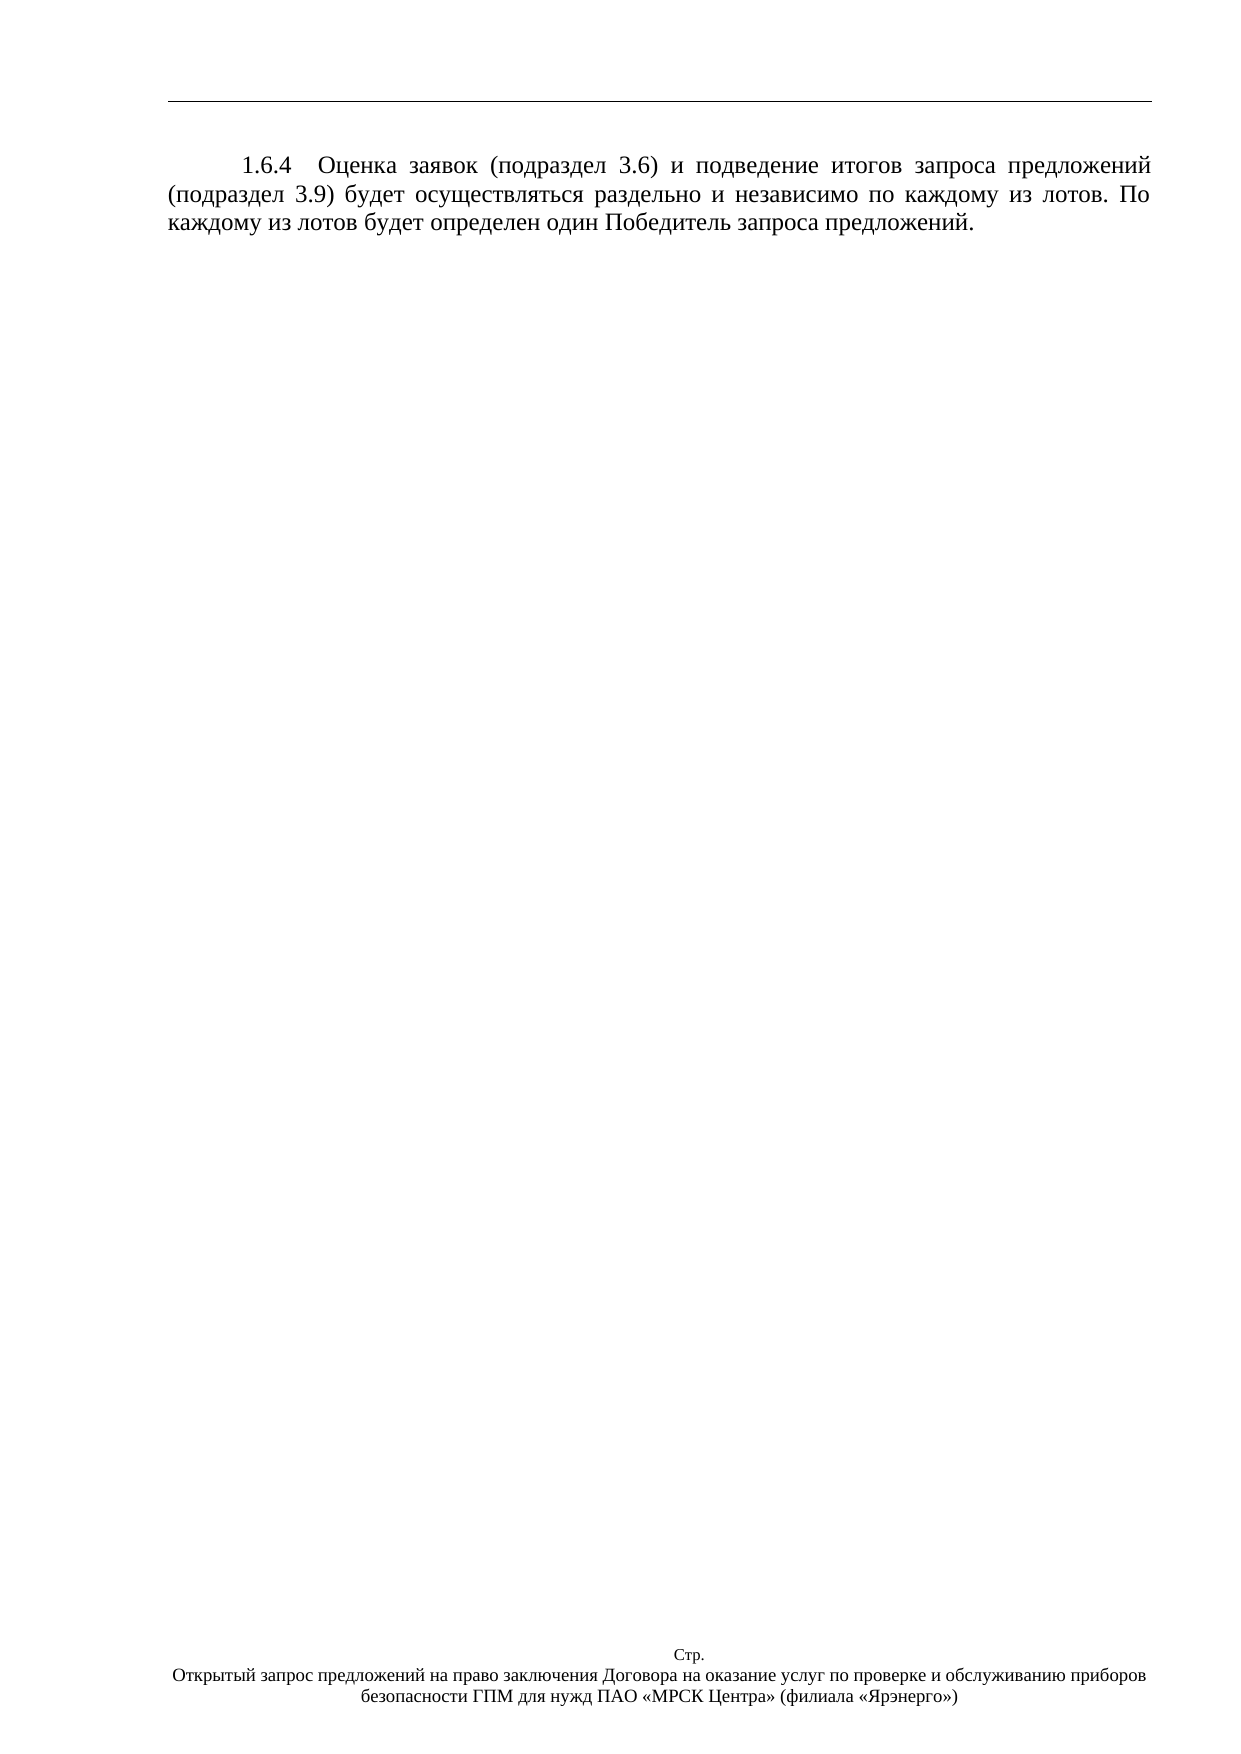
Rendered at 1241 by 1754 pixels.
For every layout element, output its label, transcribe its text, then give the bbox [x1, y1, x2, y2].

subtitle Оценка заявок (подраздел 3.6) и подведение итогов запроса предложений (подраздел 3.9) будет осуществляться раздельно и независимо по каждому из лотов. По каждому из лотов будет определен один Победитель запроса предложений. [168, 150, 1152, 236]
